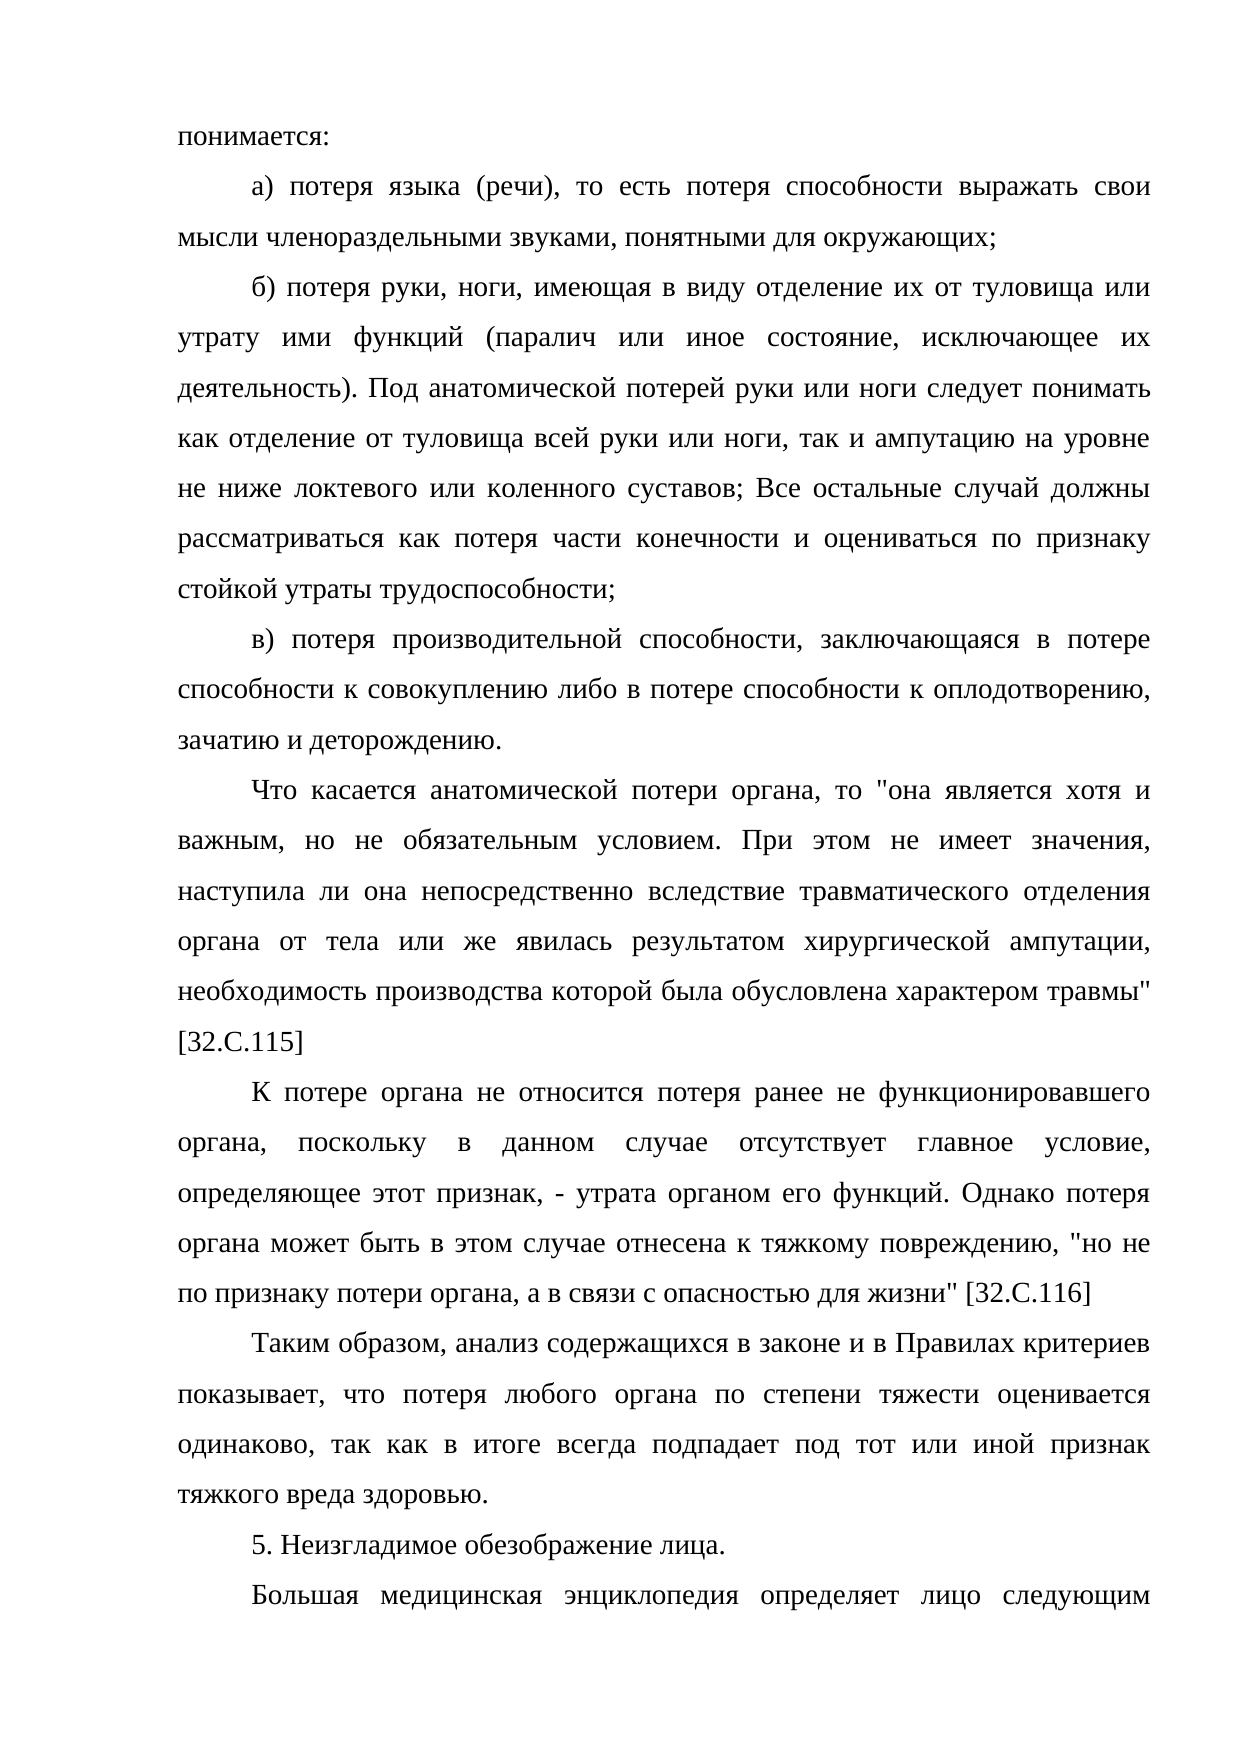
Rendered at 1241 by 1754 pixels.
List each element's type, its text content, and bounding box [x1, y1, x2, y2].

text в) потеря производительной способности, заключающаяся в потере способности к совокуплению либо в потере способности к оплодотворению, зачатию и деторождению. [177, 621, 1152, 755]
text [177, 1577, 1152, 1611]
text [177, 118, 1152, 152]
text б) потеря руки, ноги, имеющая в виду отделение их от туловища или утрату ими функций (паралич или иное состояние, исключающее их деятельность). Под анатомической потерей руки или ноги следует понимать как отделение от туловища всей руки или ноги, так и ампутацию на уровне не ниже локтевого или коленного суставов; Все остальные случай должны рассматриваться как потеря части конечности и оцениваться по признаку стойкой утраты трудоспособности; [177, 269, 1152, 604]
text а) потеря языка (речи), то есть потеря способности выражать свои мысли членораздельными звуками, понятными для окружающих; [177, 168, 1152, 252]
text К потере органа не относится потеря ранее не функционировавшего органа, поскольку в данном случае отсутствует главное условие, определяющее этот признак, - утрата органом его функций. Однако потеря органа может быть в этом случае отнесена к тяжкому повреждению, "но не по признаку потери органа, а в связи с опасностью для жизни" [32.С.116] [177, 1074, 1152, 1309]
text Что касается анатомической потери органа, то "она является хотя и важным, но не обязательным условием. При этом не имеет значения, наступила ли она непосредственно вследствие травматического отделения органа от тела или же явилась результатом хирургической ампутации, необходимость производства которой была обусловлена характером травмы" [32.С.115] [177, 772, 1152, 1057]
text Таким образом, анализ содержащихся в законе и в Правилах критериев показывает, что потеря любого органа по степени тяжести оценивается одинаково, так как в итоге всегда подпадает под тот или иной признак тяжкого вреда здоровью. [177, 1326, 1152, 1510]
text 5. Неизгладимое обезображение лица. [177, 1527, 1152, 1560]
